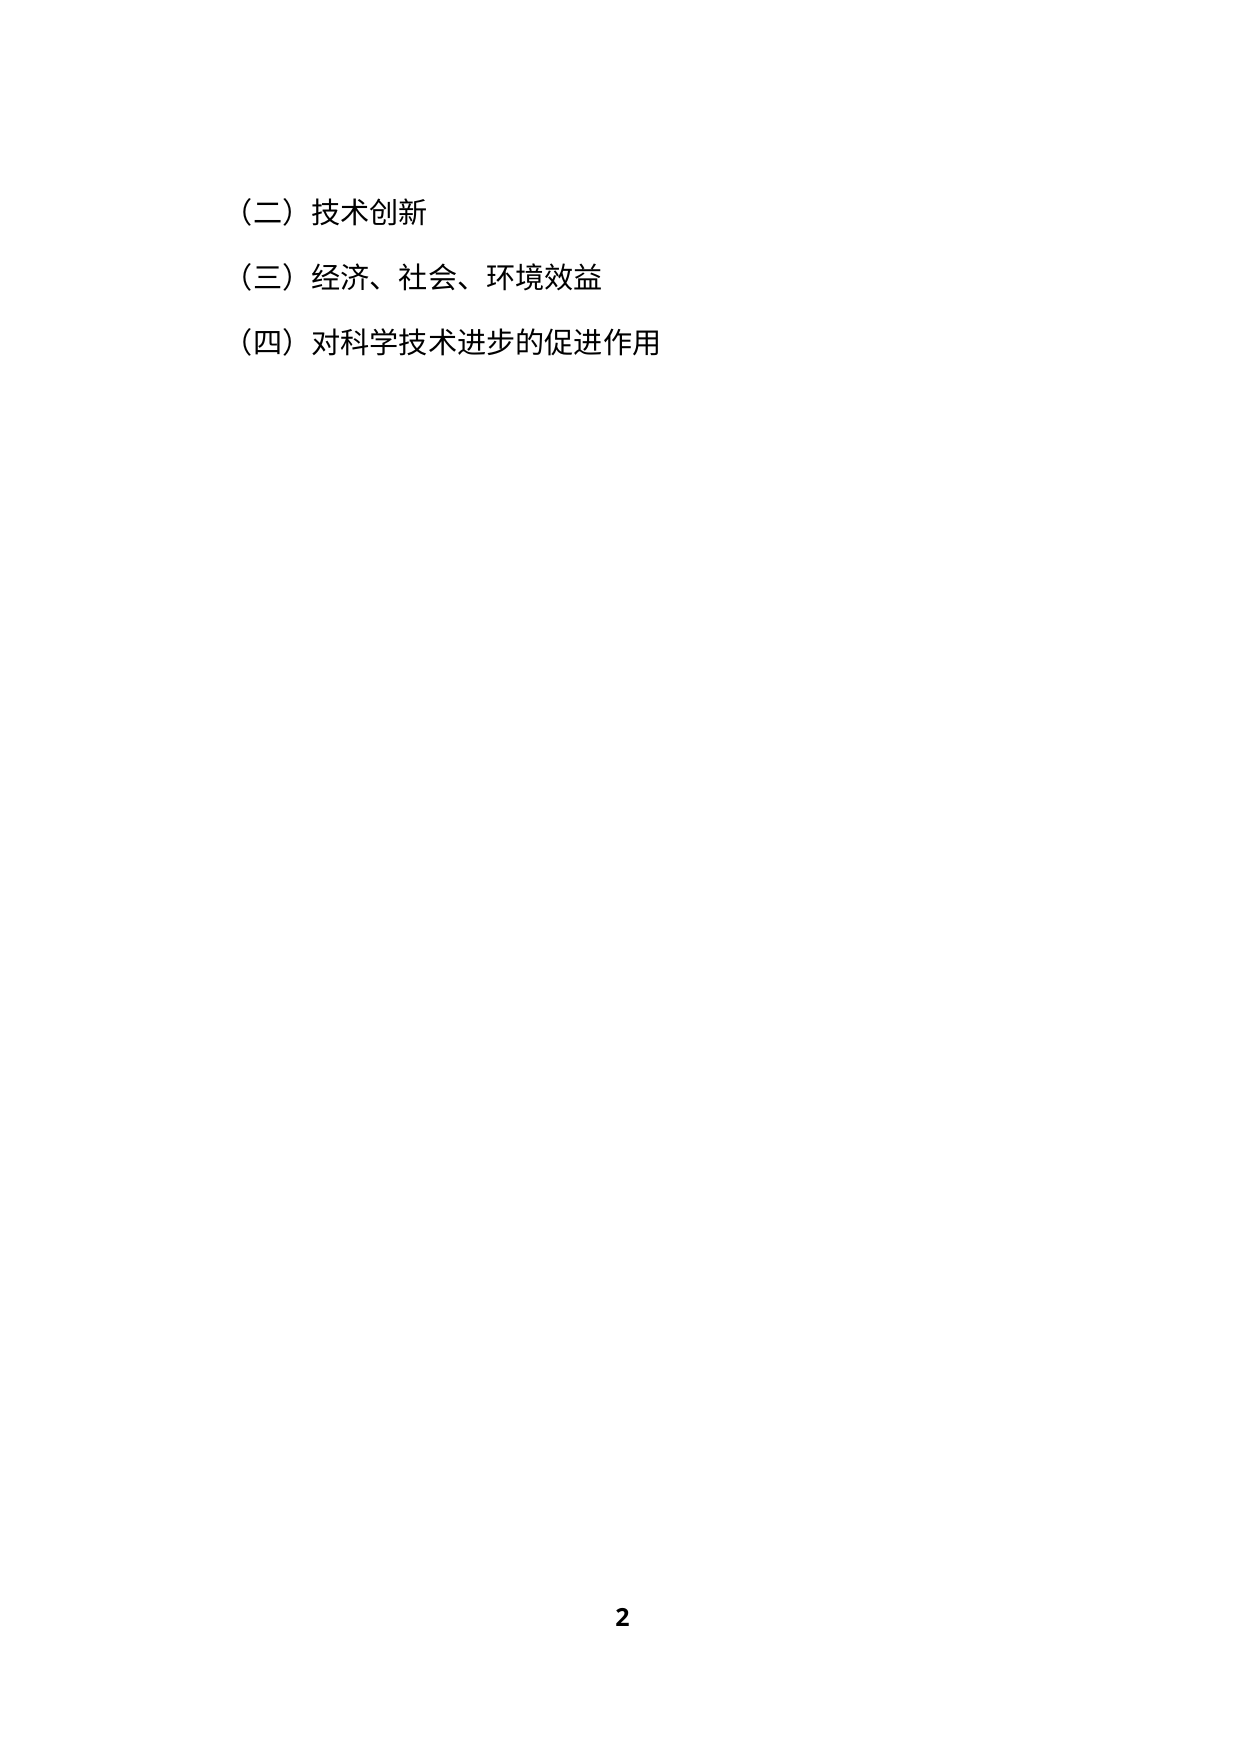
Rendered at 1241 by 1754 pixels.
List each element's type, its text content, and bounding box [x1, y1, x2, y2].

list （四）对科学技术进步的促进作用 [165, 308, 1075, 373]
list （二）技术创新 [165, 178, 1075, 243]
list （三）经济、社会、环境效益 [165, 243, 1075, 308]
